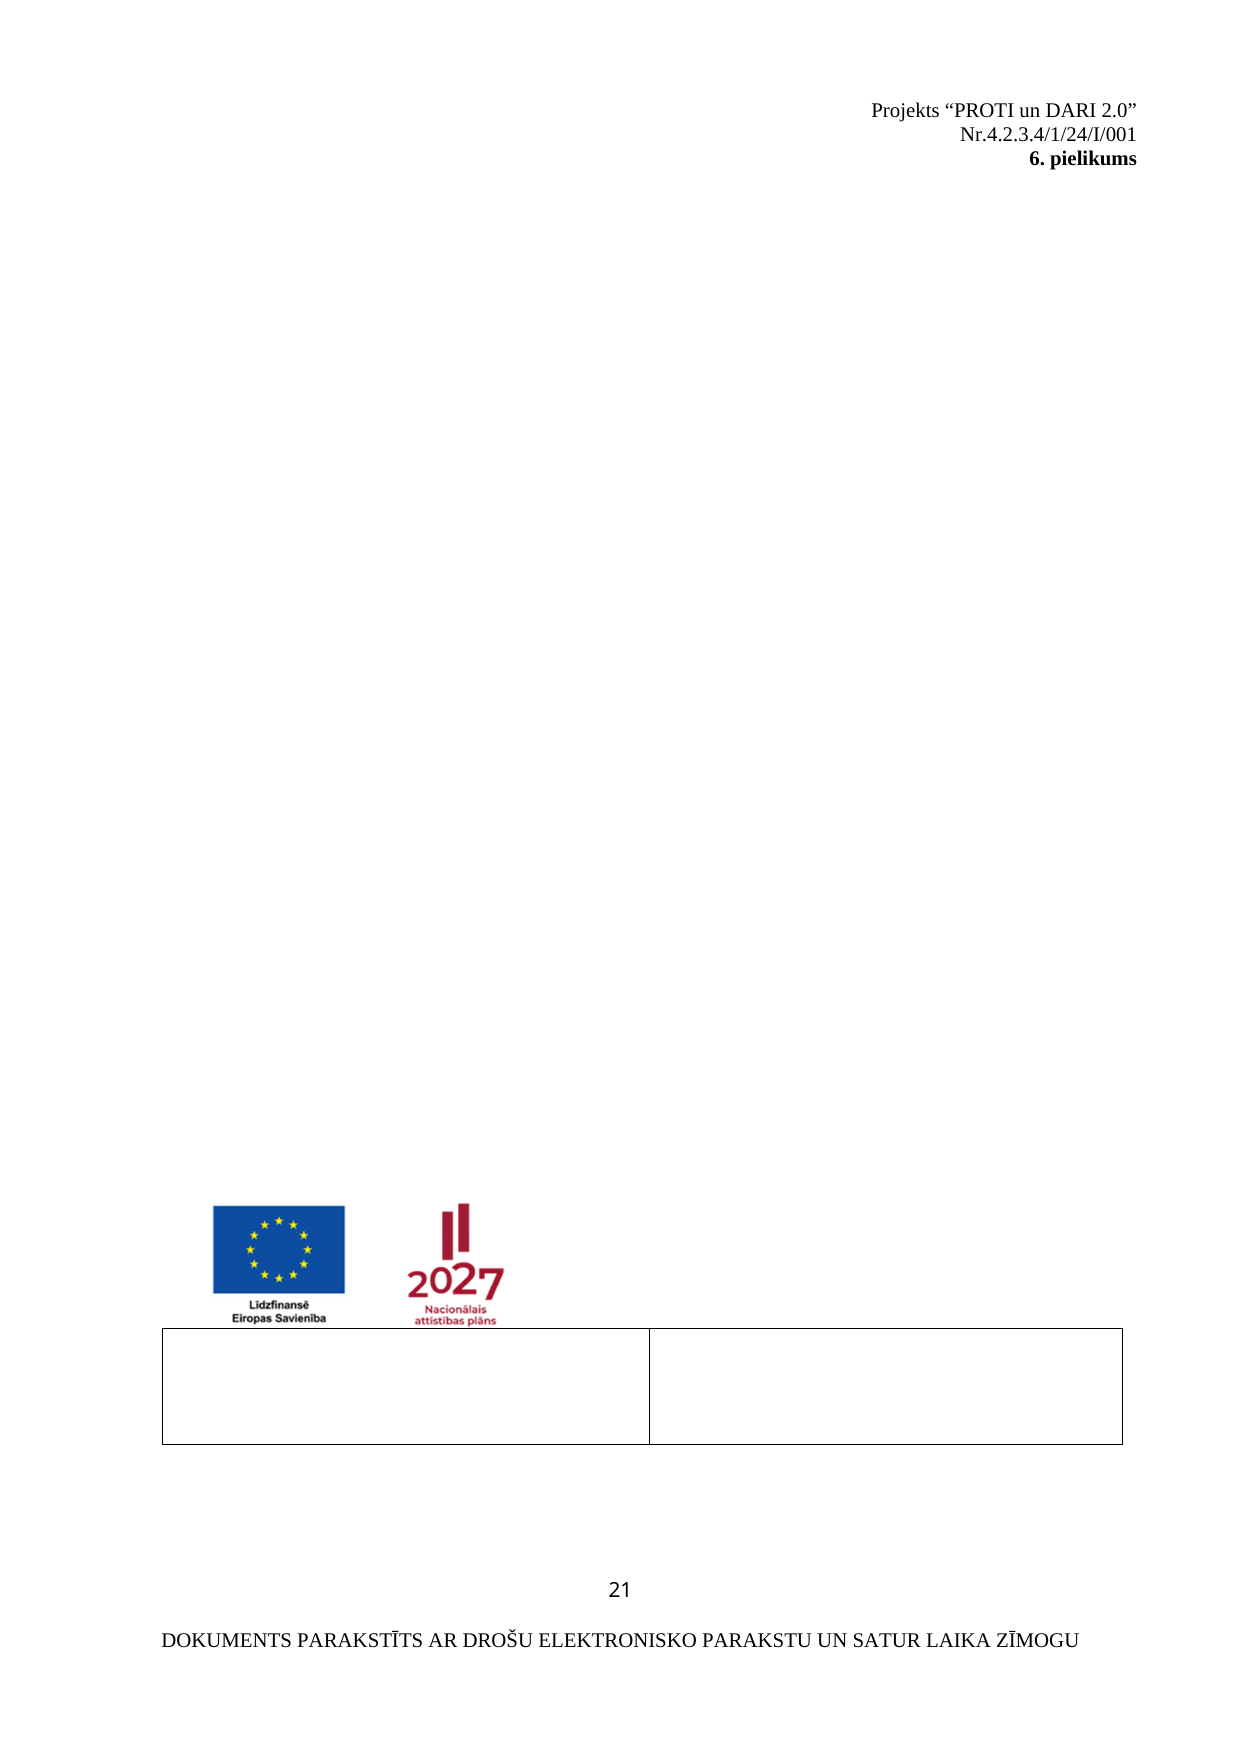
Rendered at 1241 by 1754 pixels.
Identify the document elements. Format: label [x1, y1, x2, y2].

table_cell [163, 1329, 649, 1444]
picture [207, 1200, 507, 1328]
table_cell [650, 1329, 1122, 1444]
